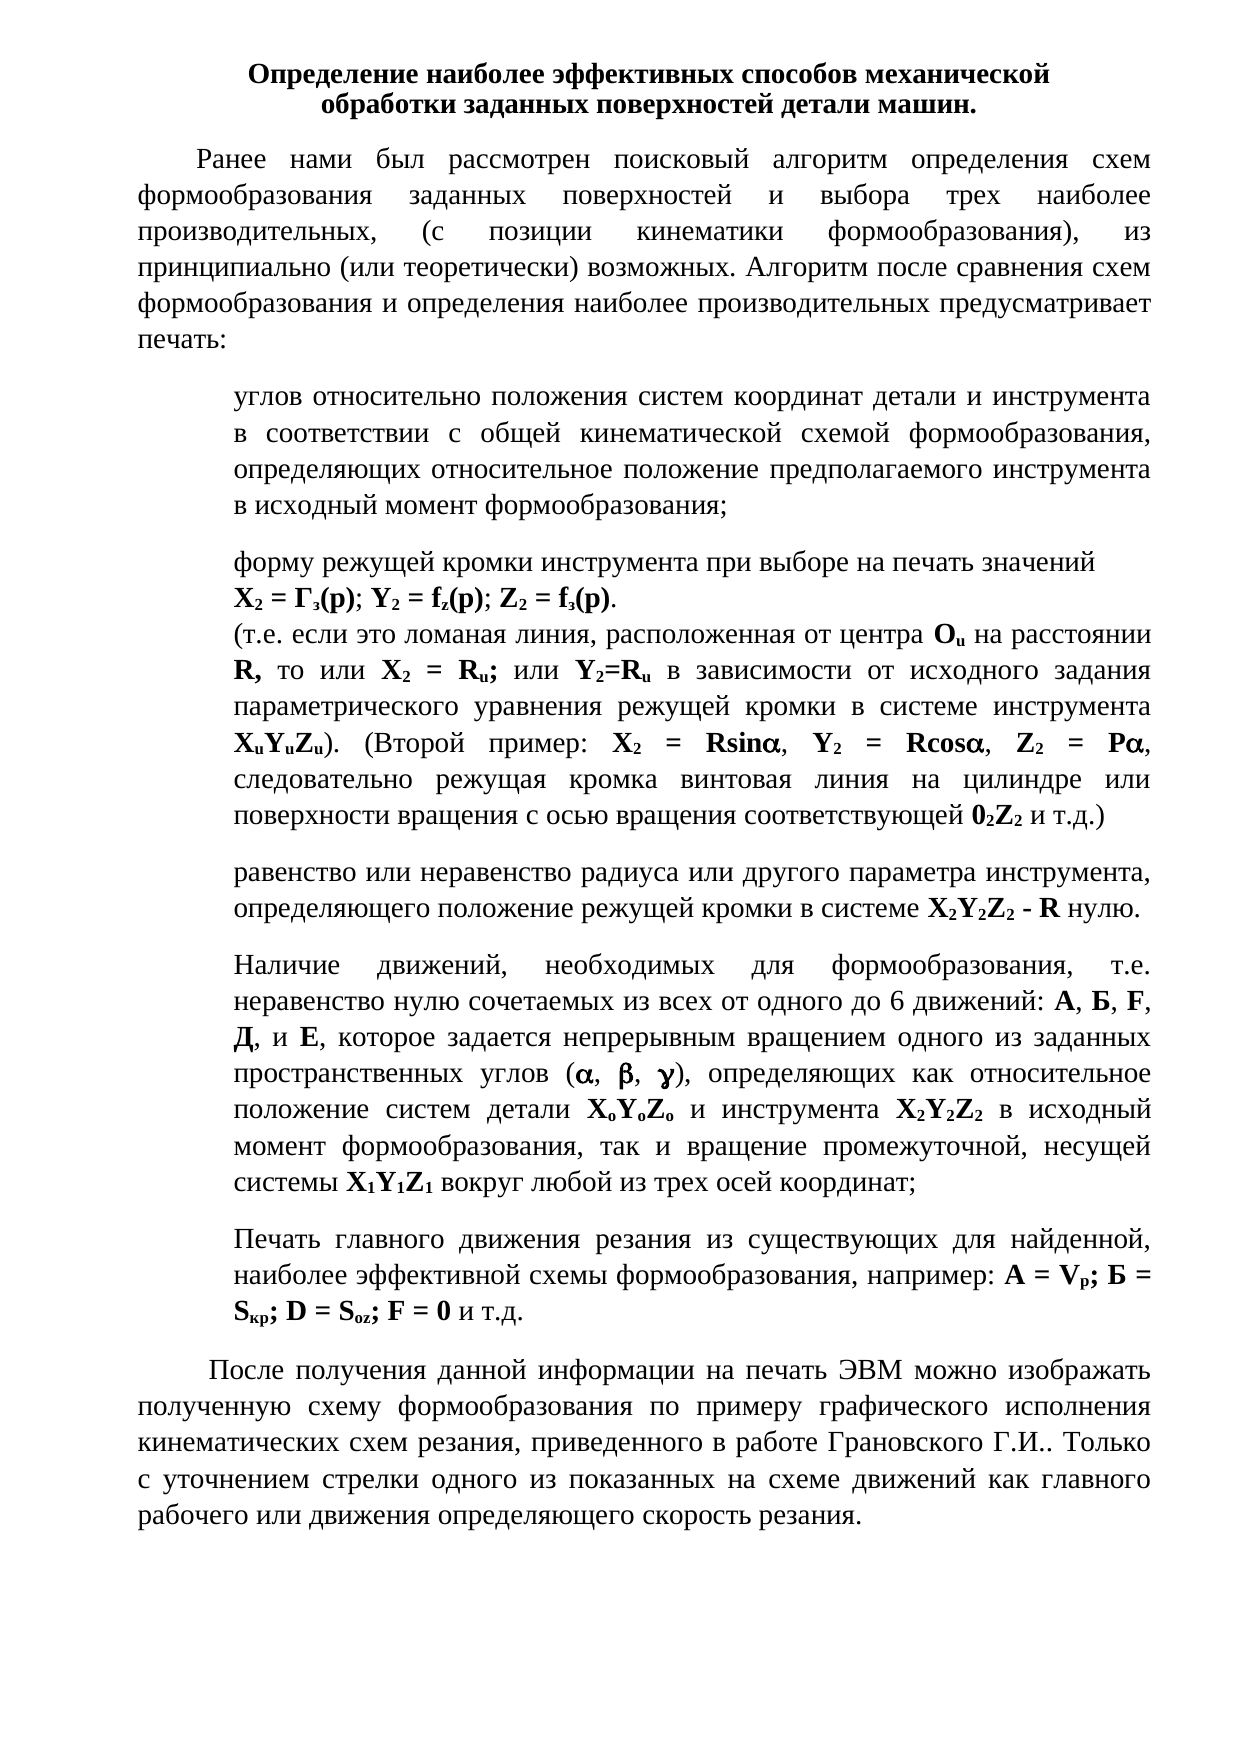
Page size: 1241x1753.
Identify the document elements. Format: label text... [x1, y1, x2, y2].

list Наличие движений, необходимых для формообразования, т.е. неравенство нулю сочетаемых из всех от одного до 6 движений: А, Б, F, Д, и Е, которое задается непрерывным вращением одного из заданных пространственных углов (, , ), определяющих как относительное положение систем детали XoYoZo и инструмента X2Y2Z2 в исходный момент формообразования, так и вращение промежуточной, несущей системы X1Y1Z1 вокруг любой из трех осей координат; [196, 947, 1152, 1198]
text Ранее нами был рассмотрен поисковый алгоритм определения схем формообразования заданных поверхностей и выбора трех наиболее производительных, (с позиции кинематики формообразования), из принципиально (или теоретически) возможных. Алгоритм после сравнения схем формообразования и определения наиболее производительных предусматривает печать: [137, 141, 1152, 355]
list равенство или неравенство радиуса или другого параметра инструмента, определяющего положение режущей кромки в системе X2Y2Z2 - R нулю. [196, 854, 1152, 924]
text После получения данной информации на печать ЭВМ можно изображать полученную схему формообразования по примеру графического исполнения кинематических схем резания, приведенного в работе Грановского Г.И.. Только с уточнением стрелки одного из показанных на схеме движений как главного рабочего или движения определяющего скорость резания. [137, 1352, 1152, 1531]
list форму режущей кромки инструмента при выборе на печать значений Х2 = Гз(р); Y2 = fz(p); Z2 = fз(p). (т.е. если это ломаная линия, расположенная от центра Оu на расстоянии R, то или Х2 = Ru; или Y2=Ru в зависимости от исходного задания параметрического уравнения режущей кромки в системе инструмента XuYuZu). (Второй пример: X2 = Rsin, Y2 = Rcos, Z2 = P, следовательно режущая кромка винтовая линия на цилиндре или поверхности вращения с осью вращения соответствующей 02Z2 и т.д.) [196, 544, 1152, 831]
list углов относительно положения систем координат детали и инструмента в соответствии с общей кинематической схемой формообразования, определяющих относительное положение предполагаемого инструмента в исходный момент формообразования; [196, 379, 1152, 521]
text Определение наиболее эффективных способов механической обработки заданных поверхностей детали машин. [187, 59, 1110, 120]
list Печать главного движения резания из существующих для найденной, наиболее эффективной схемы формообразования, например: A = Vp; Б = Sкр; D = Soz; F = 0 и т.д. [196, 1221, 1152, 1327]
